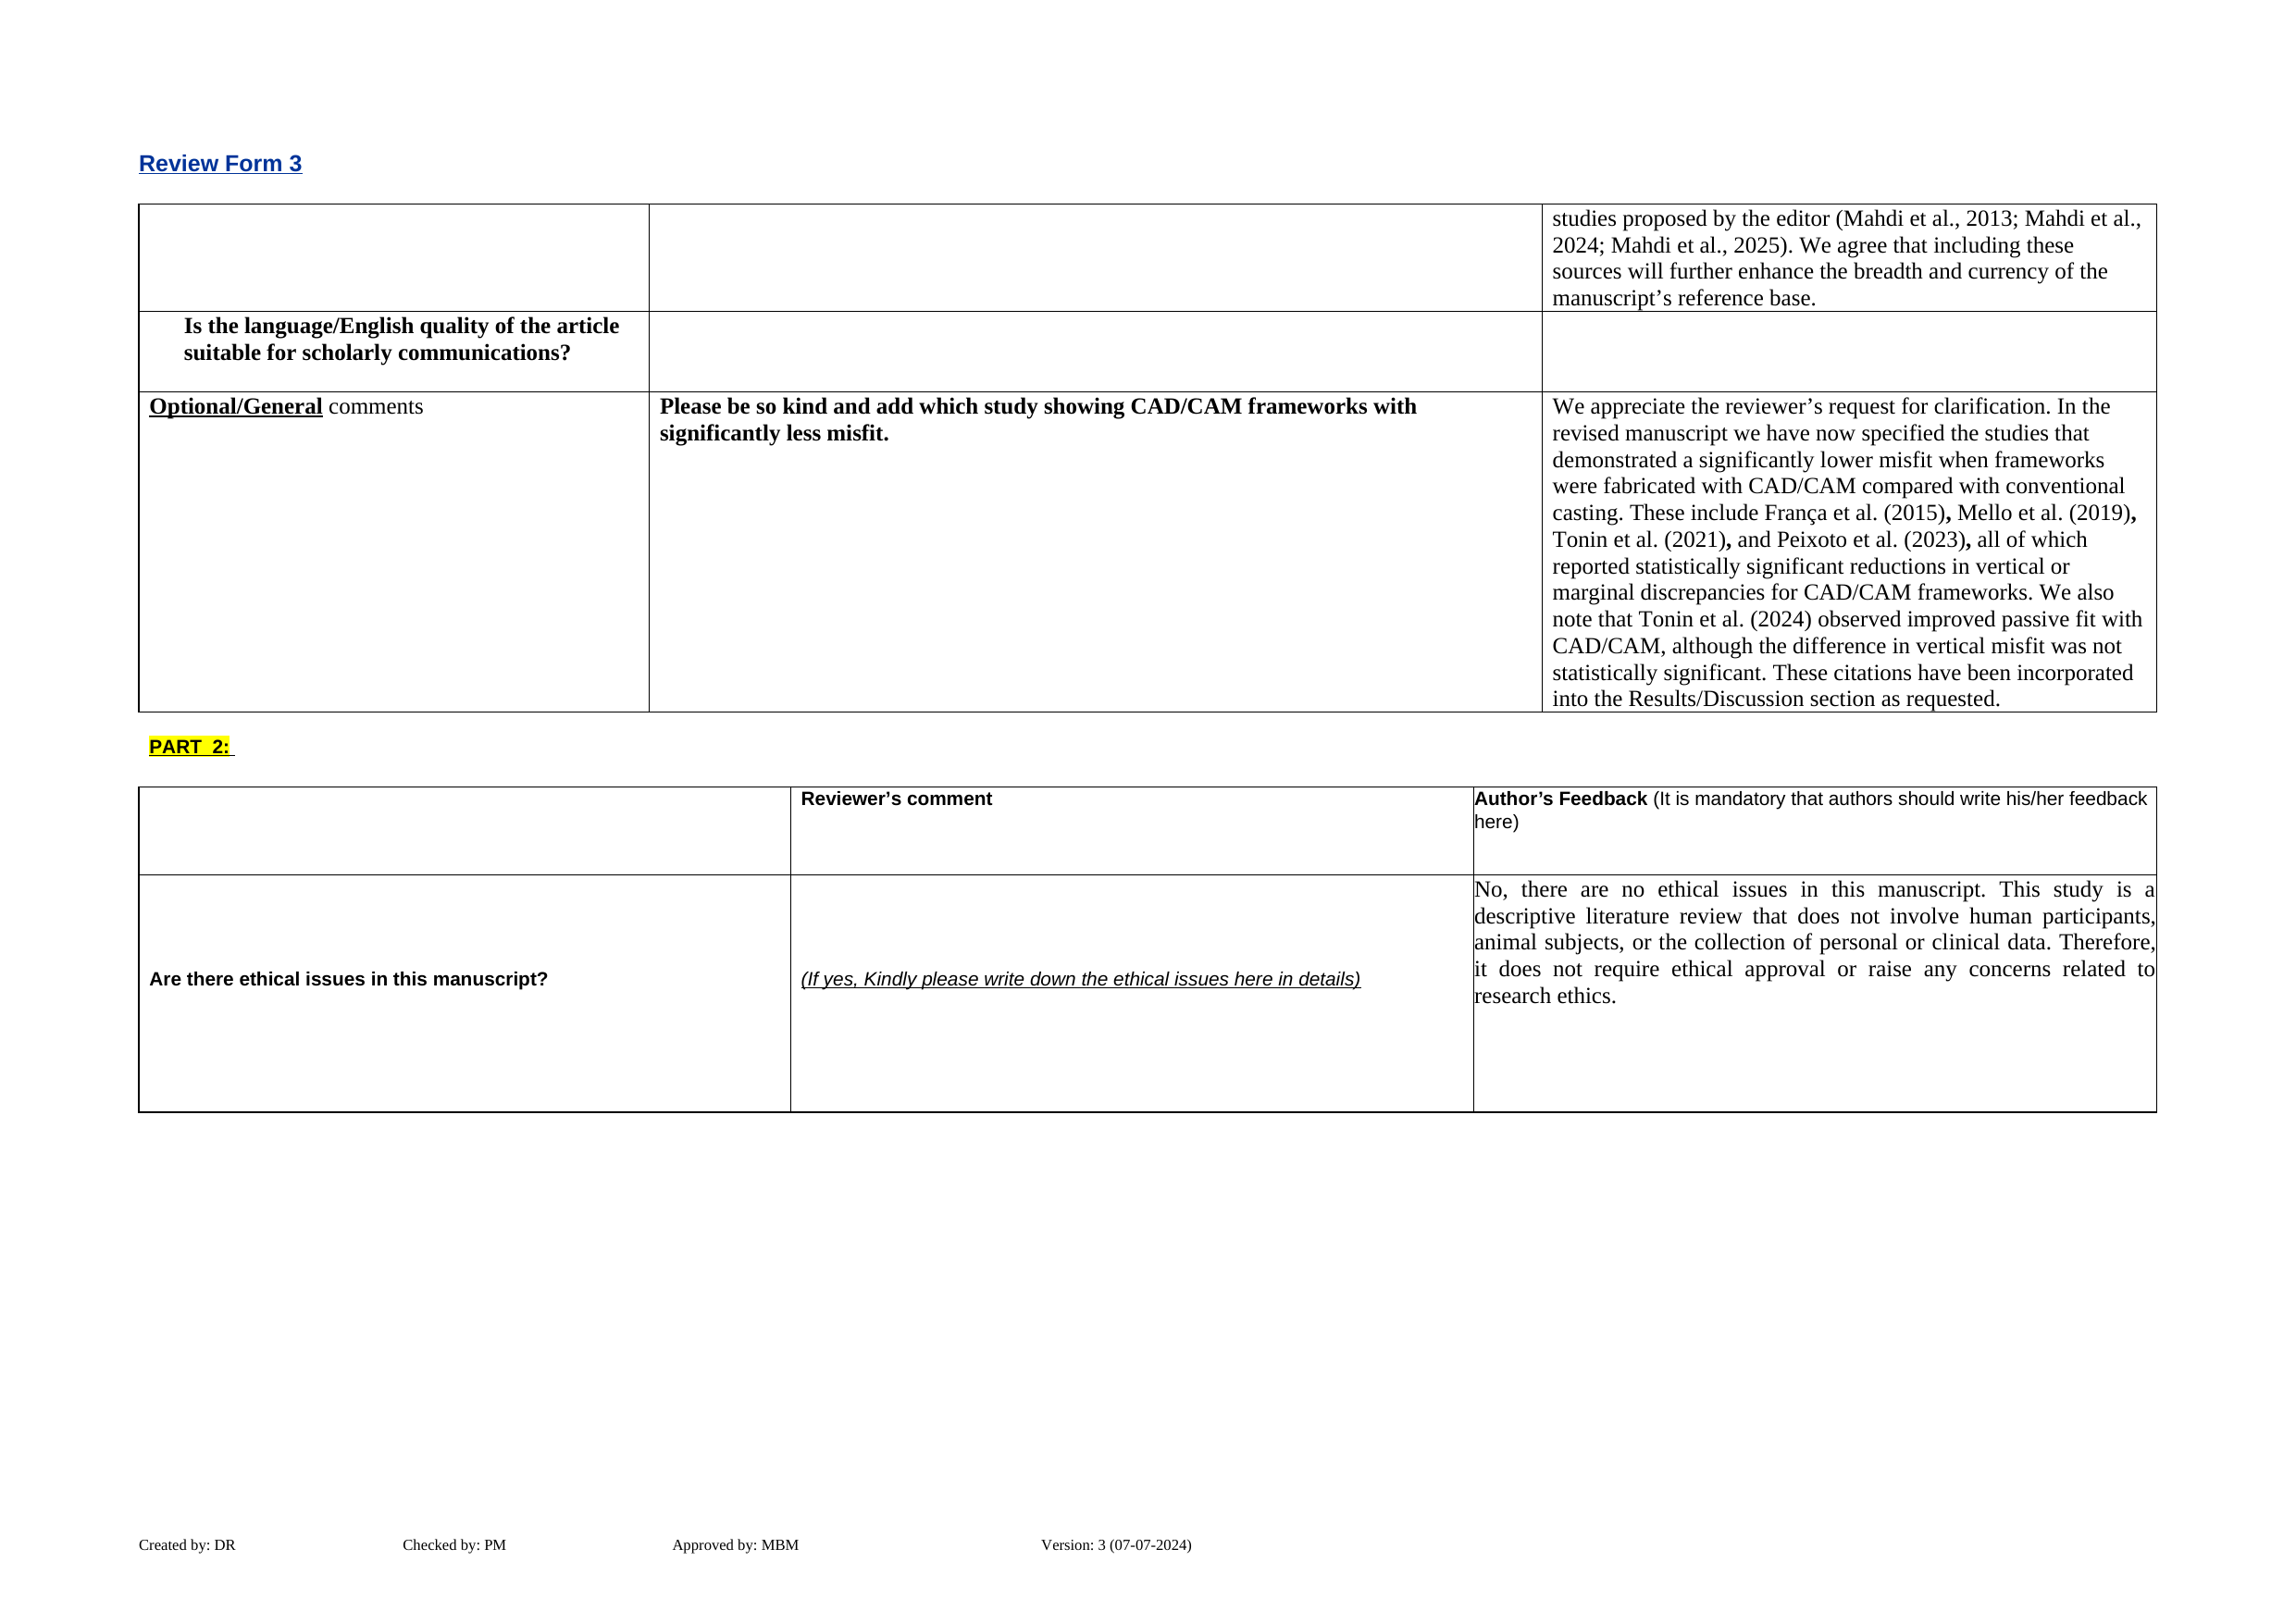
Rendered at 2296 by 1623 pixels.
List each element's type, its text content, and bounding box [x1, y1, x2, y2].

table_cell Please be so kind and add which study showing CAD/CAM frameworks with significantly less misfit. [650, 392, 1542, 712]
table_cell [140, 204, 649, 311]
table_cell No, there are no ethical issues in this manuscript. This study is a descriptive literature review that does not involve human participants, animal subjects, or the collection of personal or clinical data. Therefore, it does not require ethical approval or raise any concerns related to research ethics. [1474, 875, 2156, 1111]
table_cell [1543, 204, 2156, 311]
table_cell [1543, 312, 2156, 391]
table_cell Is the language/English quality of the article suitable for scholarly communications? [140, 312, 649, 391]
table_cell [650, 204, 1542, 311]
table_cell [140, 787, 790, 874]
table_cell Are there ethical issues in this manuscript? [140, 875, 790, 1111]
table_cell Author’s Feedback (It is mandatory that authors should write his/her feedback here) [1474, 787, 2156, 874]
table_cell [650, 312, 1542, 391]
table_cell Optional/General comments [140, 392, 649, 712]
table_header PART 2: [139, 736, 2156, 786]
table_cell Reviewer’s comment [791, 787, 1473, 874]
table_cell We appreciate the reviewer’s request for clarification. In the revised manuscript we have now specified the studies that demonstrated a significantly lower misfit when frameworks were fabricated with CAD/CAM compared with conventional casting. These include França et al. (2015), Mello et al. (2019), Tonin et al. (2021), and Peixoto et al. (2023), all of which reported statistically significant reductions in vertical or marginal discrepancies for CAD/CAM frameworks. We also note that Tonin et al. (2024) observed improved passive fit with CAD/CAM, although the difference in vertical misfit was not statistically significant. These citations have been incorporated into the Results/Discussion section as requested. [1543, 392, 2156, 712]
table_cell (If yes, Kindly please write down the ethical issues here in details) [791, 875, 1473, 1111]
